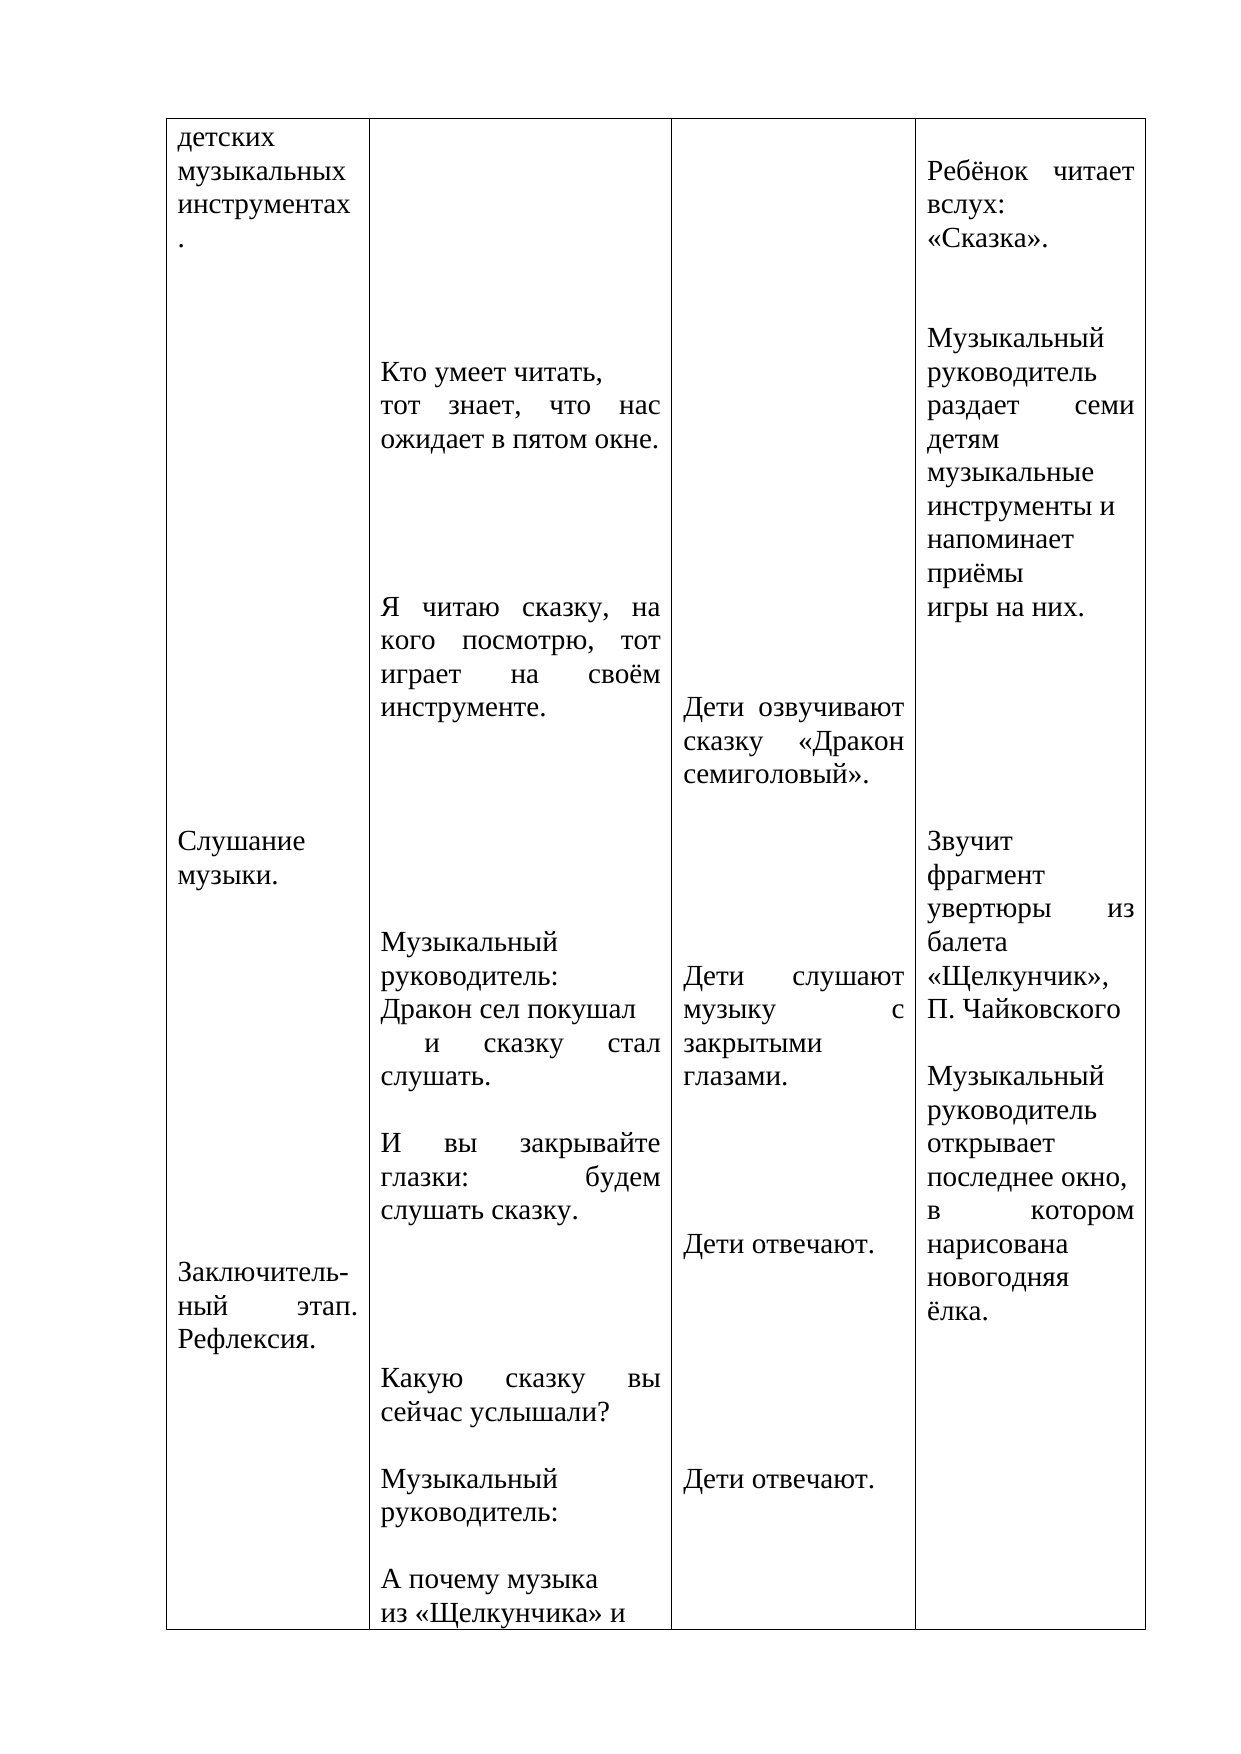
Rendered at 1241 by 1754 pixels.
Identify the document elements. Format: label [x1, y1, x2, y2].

table_cell [167, 119, 369, 1628]
table_cell [672, 119, 915, 1628]
table_cell [916, 119, 1145, 1628]
table_cell [370, 119, 671, 1628]
